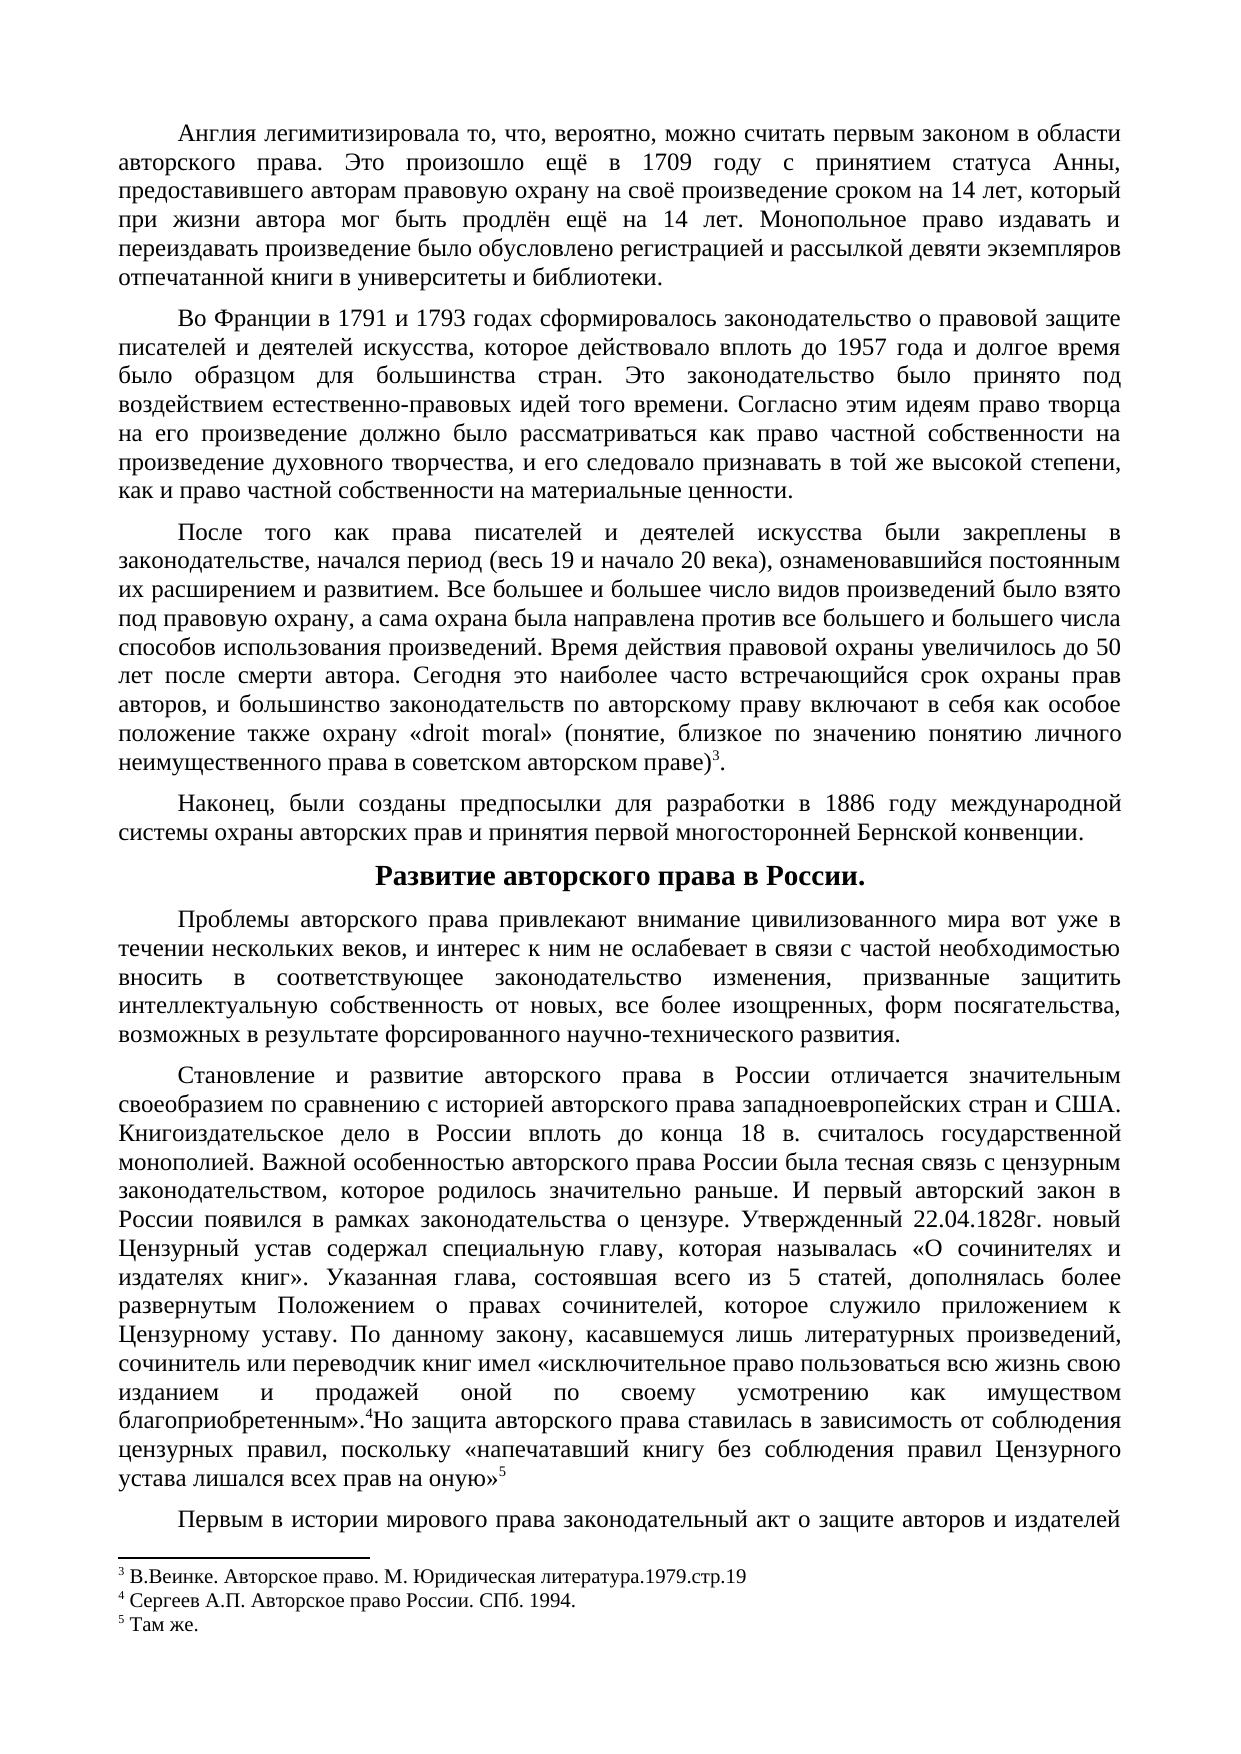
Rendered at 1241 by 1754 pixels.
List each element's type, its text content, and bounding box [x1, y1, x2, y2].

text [118, 1504, 1122, 1533]
text После того как права писателей и деятелей искусства были закреплены в законодательстве, начался период (весь 19 и начало 20 века), ознаменовавшийся постоянным их расширением и развитием. Все большее и большее число видов произведений было взято под правовую охрану, а сама охрана была направлена против все большего и большего числа способов использования произведений. Время действия правовой охраны увеличилось до 50 лет после смерти автора. Сегодня это наиболее часто встречающийся срок охраны прав авторов, и большинство законодательств по авторскому праву включают в себя как особое положение также охрану «droit moral» (понятие, близкое по значению понятию личного неимущественного права в советском авторском праве). [118, 517, 1122, 776]
text Англия легимитизировала то, что, вероятно, можно считать первым законом в области авторского права. Это произошло ещё в 1709 году с принятием статуса Анны, предоставившего авторам правовую охрану на своё произведение сроком на 14 лет, который при жизни автора мог быть продлён ещё на 14 лет. Монопольное право издавать и переиздавать произведение было обусловлено регистрацией и рассылкой девяти экземпляров отпечатанной книги в университеты и библиотеки. [118, 118, 1122, 291]
text Проблемы авторского права привлекают внимание цивилизованного мира вот уже в течении нескольких веков, и интерес к ним не ослабевает в связи с частой необходимостью вносить в соответствующее законодательство изменения, призванные защитить интеллектуальную собственность от новых, все более изощренных, форм посягательства, возможных в результате форсированного научно-технического развития. [118, 904, 1122, 1048]
text Развитие авторского права в России. [118, 858, 1122, 892]
text Наконец, были созданы предпосылки для разработки в 1886 году международной системы охраны авторских прав и принятия первой многосторонней Бернской конвенции. [118, 788, 1122, 846]
text Во Франции в 1791 и 1793 годах сформировалось законодательство о правовой защите писателей и деятелей искусства, которое действовало вплоть до 1957 года и долгое время было образцом для большинства стран. Это законодательство было принято под воздействием естественно-правовых идей того времени. Согласно этим идеям право творца на его произведение должно было рассматриваться как право частной собственности на произведение духовного творчества, и его следовало признавать в той же высокой степени, как и право частной собственности на материальные ценности. [118, 303, 1122, 504]
text Становление и развитие авторского права в России отличается значительным своеобразием по сравнению с историей авторского права западноевропейских стран и США. Книгоиздательское дело в России вплоть до конца 18 в. считалось государственной монополией. Важной особенностью авторского права России была тесная связь с цензурным законодательством, которое родилось значительно раньше. И первый авторский закон в России появился в рамках законодательства о цензуре. Утвержденный 22.04.1828г. новый Цензурный устав содержал специальную главу, которая называлась «О сочинителях и издателях книг». Указанная глава, состоявшая всего из 5 статей, дополнялась более развернутым Положением о правах сочинителей, которое служило приложением к Цензурному уставу. По данному закону, касавшемуся лишь литературных произведений, сочинитель или переводчик книг имел «исключительное право пользоваться всю жизнь свою изданием и продажей оной по своему усмотрению как имуществом благоприобретенным».Но защита авторского права ставилась в зависимость от соблюдения цензурных правил, поскольку «напечатавший книгу без соблюдения правил Цензурного устава лишался всех прав на оную» [118, 1060, 1122, 1492]
